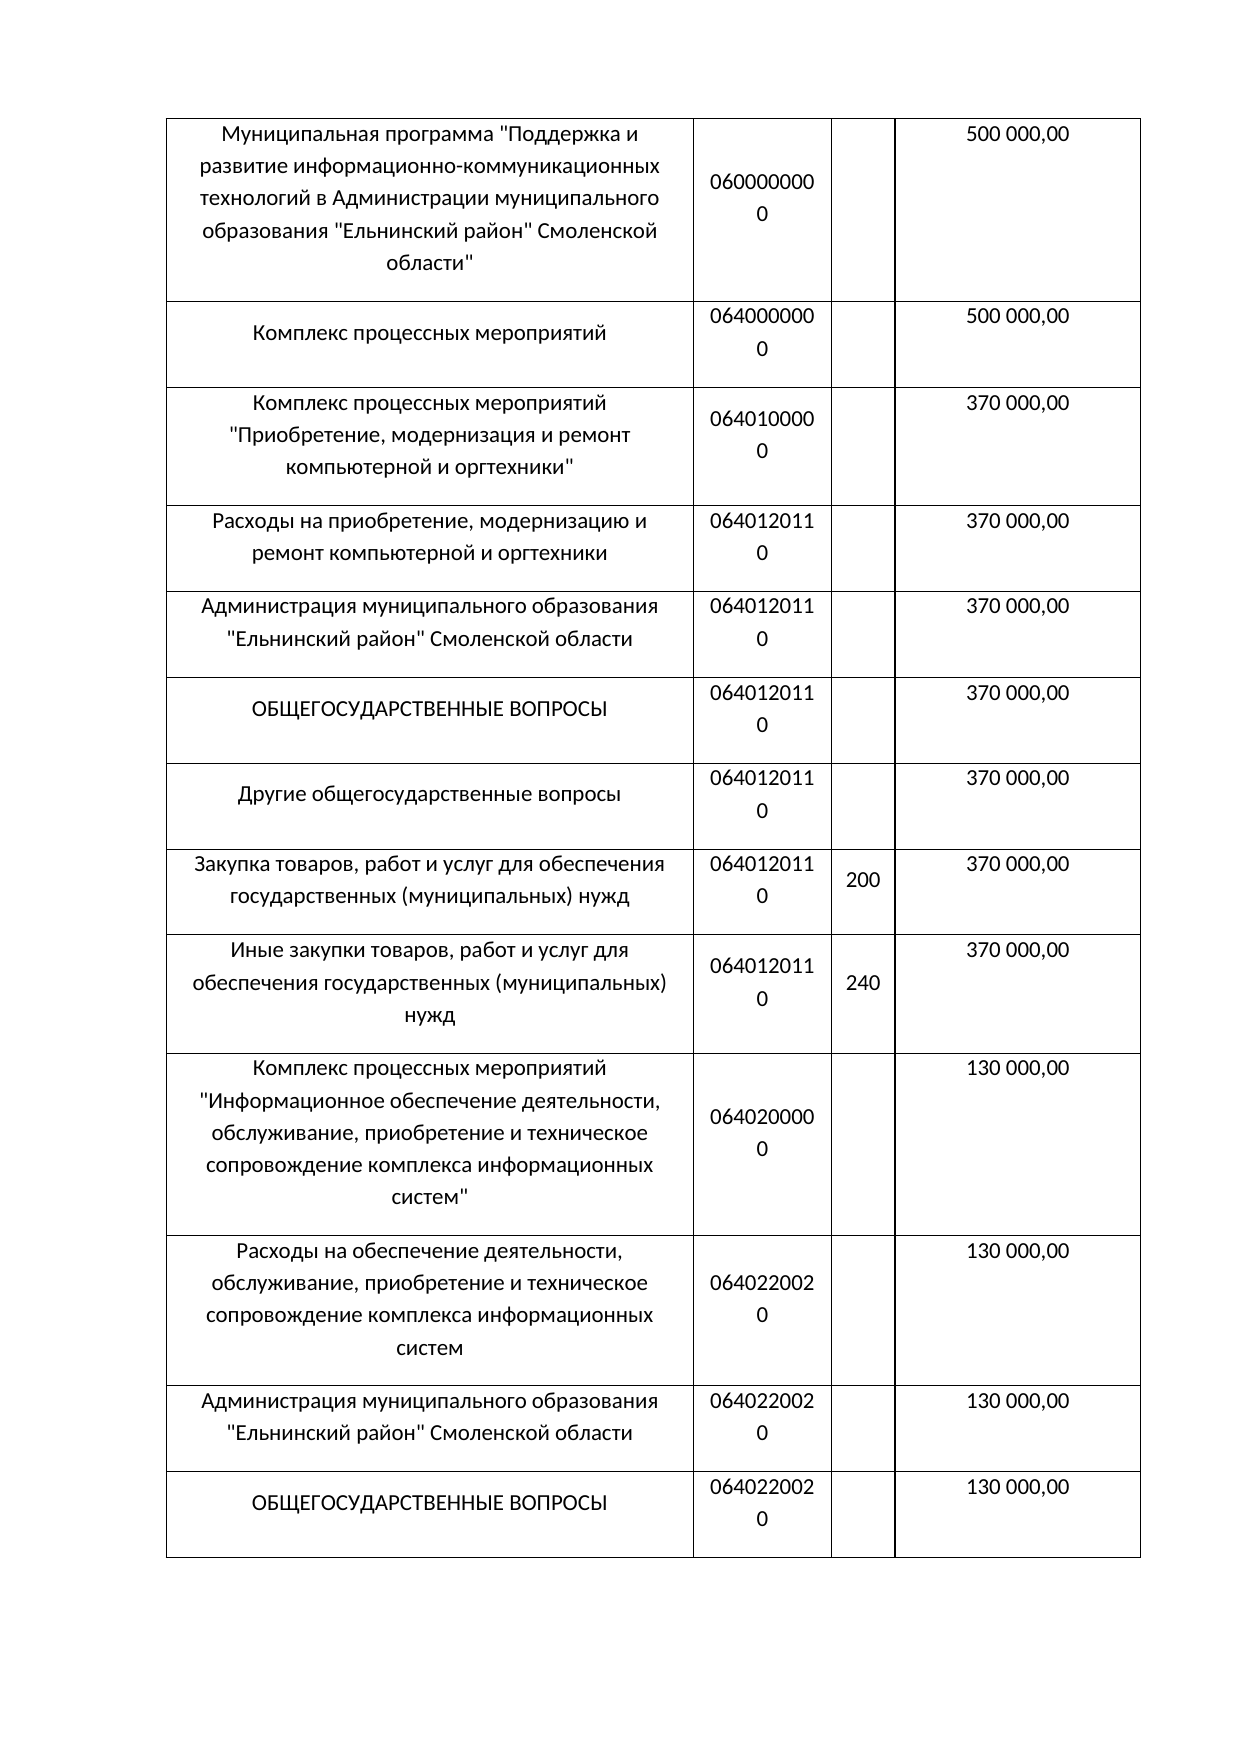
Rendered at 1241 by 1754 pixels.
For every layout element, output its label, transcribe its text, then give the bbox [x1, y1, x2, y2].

table_cell Расходы на приобретение, модернизацию и ремонт компьютерной и оргтехники [167, 506, 693, 591]
table_cell Другие общегосударственные вопросы [167, 764, 693, 848]
table_cell 0640120110 [694, 592, 831, 677]
table_cell 500 000,00 [896, 119, 1140, 301]
table_cell 0640120110 [694, 678, 831, 762]
table_cell 0640120110 [694, 850, 831, 934]
table_cell [832, 1386, 894, 1471]
table_cell Администрация муниципального образования "Ельнинский район" Смоленской области [167, 592, 693, 677]
table_cell 0640120110 [694, 506, 831, 591]
table_cell 200 [832, 850, 894, 934]
table_cell [832, 506, 894, 591]
table_cell 0640200000 [694, 1054, 831, 1235]
table_cell ОБЩЕГОСУДАРСТВЕННЫЕ ВОПРОСЫ [167, 1472, 693, 1557]
table_cell 0640100000 [694, 388, 831, 505]
table_cell Муниципальная программа "Поддержка и развитие информационно-коммуникационных технологий в Администрации муниципального образования "Ельнинский район" Смоленской области" [167, 119, 693, 301]
table_cell 370 000,00 [896, 506, 1140, 591]
table_cell [832, 1472, 894, 1557]
table_cell 370 000,00 [896, 935, 1140, 1052]
table_cell 0640120110 [694, 764, 831, 848]
table_cell 0600000000 [694, 119, 831, 301]
table_cell 130 000,00 [896, 1054, 1140, 1235]
table_cell [832, 764, 894, 848]
table_cell [832, 302, 894, 387]
table_cell Комплекс процессных мероприятий "Информационное обеспечение деятельности, обслуживание, приобретение и техническое сопровождение комплекса информационных систем" [167, 1054, 693, 1235]
table_cell 0640220020 [694, 1236, 831, 1385]
table_cell [832, 592, 894, 677]
table_cell 240 [832, 935, 894, 1052]
table_cell 500 000,00 [896, 302, 1140, 387]
table_cell Администрация муниципального образования "Ельнинский район" Смоленской области [167, 1386, 693, 1471]
table_cell 130 000,00 [896, 1386, 1140, 1471]
table_cell [832, 119, 894, 301]
table_cell 0640000000 [694, 302, 831, 387]
table_cell 370 000,00 [896, 388, 1140, 505]
table_cell 370 000,00 [896, 678, 1140, 762]
table_cell [832, 1236, 894, 1385]
table_cell 0640220020 [694, 1472, 831, 1557]
table_cell Комплекс процессных мероприятий "Приобретение, модернизация и ремонт компьютерной и оргтехники" [167, 388, 693, 505]
table_cell [832, 678, 894, 762]
table_cell 0640120110 [694, 935, 831, 1052]
table_cell 130 000,00 [896, 1236, 1140, 1385]
table_cell Комплекс процессных мероприятий [167, 302, 693, 387]
table_cell 130 000,00 [896, 1472, 1140, 1557]
table_cell 370 000,00 [896, 592, 1140, 677]
table_cell 0640220020 [694, 1386, 831, 1471]
table_cell Иные закупки товаров, работ и услуг для обеспечения государственных (муниципальных) нужд [167, 935, 693, 1052]
table_cell [832, 388, 894, 505]
table_cell [832, 1054, 894, 1235]
table_cell Расходы на обеспечение деятельности, обслуживание, приобретение и техническое сопровождение комплекса информационных систем [167, 1236, 693, 1385]
table_cell 370 000,00 [896, 764, 1140, 848]
table_cell Закупка товаров, работ и услуг для обеспечения государственных (муниципальных) нужд [167, 850, 693, 934]
table_cell 370 000,00 [896, 850, 1140, 934]
table_cell ОБЩЕГОСУДАРСТВЕННЫЕ ВОПРОСЫ [167, 678, 693, 762]
